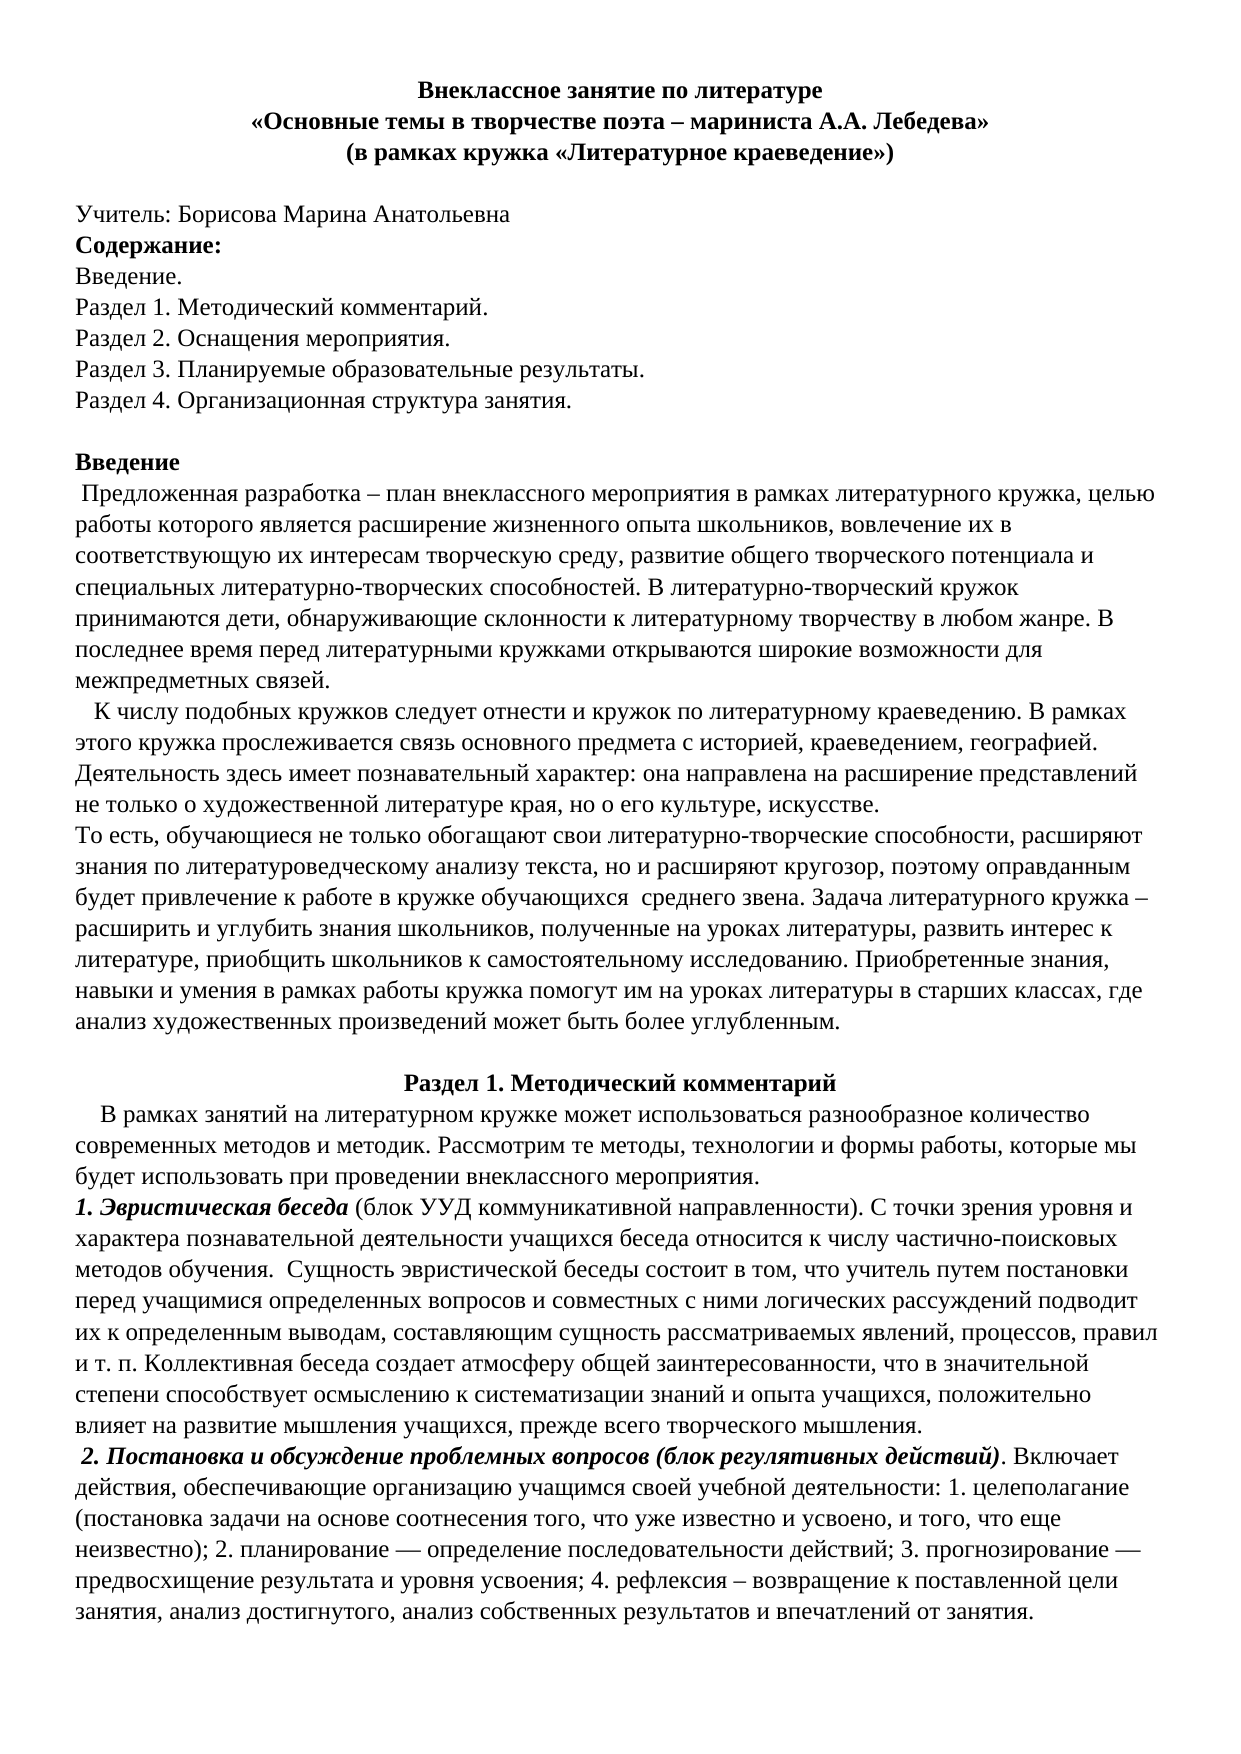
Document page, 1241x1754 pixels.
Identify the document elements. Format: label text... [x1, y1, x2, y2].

text Предложенная разработка – план внеклассного мероприятия в рамках литературного кружка, целью работы которого является расширение жизненного опыта школьников, вовлечение их в соответствующую их интересам творческую среду, развитие общего творческого потенциала и специальных литературно-творческих способностей. В литературно-творческий кружок принимаются дети, обнаруживающие склонности к литературному творчеству в любом жанре. В последнее время перед литературными кружками открываются широкие возможности для межпредметных связей. [75, 478, 1165, 693]
text (в рамках кружка «Литературное краеведение») [75, 137, 1165, 166]
text 1. Эвристическая беседа (блок УУД коммуникативной направленности). С точки зрения уровня и характера познавательной деятельности учащихся беседа относится к числу частично-поисковых методов обучения. Сущность эвристической беседы состоит в том, что учитель путем постановки перед учащимися определенных вопросов и совместных с ними логических рассуждений подводит их к определенным выводам, составляющим сущность рассматриваемых явлений, процессов, правил и т. п. Коллективная беседа создает атмосферу общей заинтересованности, что в значительной степени способствует осмыслению к систематизации знаний и опыта учащихся, положительно влияет на развитие мышления учащихся, прежде всего творческого мышления. [75, 1192, 1165, 1438]
text Введение. [75, 261, 1165, 290]
text Содержание: [75, 230, 1165, 259]
text Введение [75, 447, 1165, 476]
text Раздел 1. Методический комментарий [75, 1068, 1165, 1097]
text Раздел 4. Организационная структура занятия. [75, 385, 1165, 414]
text Учитель: Борисова Марина Анатольевна [75, 199, 1165, 228]
text Раздел 1. Методический комментарий. [75, 292, 1165, 321]
text То есть, обучающиеся не только обогащают свои литературно-творческие способности, расширяют знания по литературоведческому анализу текста, но и расширяют кругозор, поэтому оправданным будет привлечение к работе в кружке обучающихся среднего звена. Задача литературного кружка – расширить и углубить знания школьников, полученные на уроках литературы, развить интерес к литературе, приобщить школьников к самостоятельному исследованию. Приобретенные знания, навыки и умения в рамках работы кружка помогут им на уроках литературы в старших классах, где анализ художественных произведений может быть более углубленным. [75, 820, 1165, 1035]
text Раздел 2. Оснащения мероприятия. [75, 323, 1165, 352]
text «Основные темы в творчестве поэта – мариниста А.А. Лебедева» [75, 106, 1165, 135]
text Раздел 3. Планируемые образовательные результаты. [75, 354, 1165, 383]
text К числу подобных кружков следует отнести и кружок по литературному краеведению. В рамках этого кружка прослеживается связь основного предмета с историей, краеведением, географией. Деятельность здесь имеет познавательный характер: она направлена на расширение представлений не только о художественной литературе края, но о его культуре, искусстве. [75, 696, 1165, 818]
text 2. Постановка и обсуждение проблемных вопросов (блок регулятивных действий). Включает действия, обеспечивающие организацию учащимся своей учебной деятельности: 1. целеполагание (постановка задачи на основе соотнесения того, что уже известно и усвоено, и того, что еще неизвестно); 2. планирование — определение последовательности действий; 3. прогнозирование — предвосхищение результата и уровня усвоения; 4. рефлексия – возвращение к поставленной цели занятия, анализ достигнутого, анализ собственных результатов и впечатлений от занятия. [75, 1441, 1165, 1625]
text Внеклассное занятие по литературе [75, 75, 1165, 104]
text В рамках занятий на литературном кружке может использоваться разнообразное количество современных методов и методик. Рассмотрим те методы, технологии и формы работы, которые мы будет использовать при проведении внеклассного мероприятия. [75, 1099, 1165, 1190]
